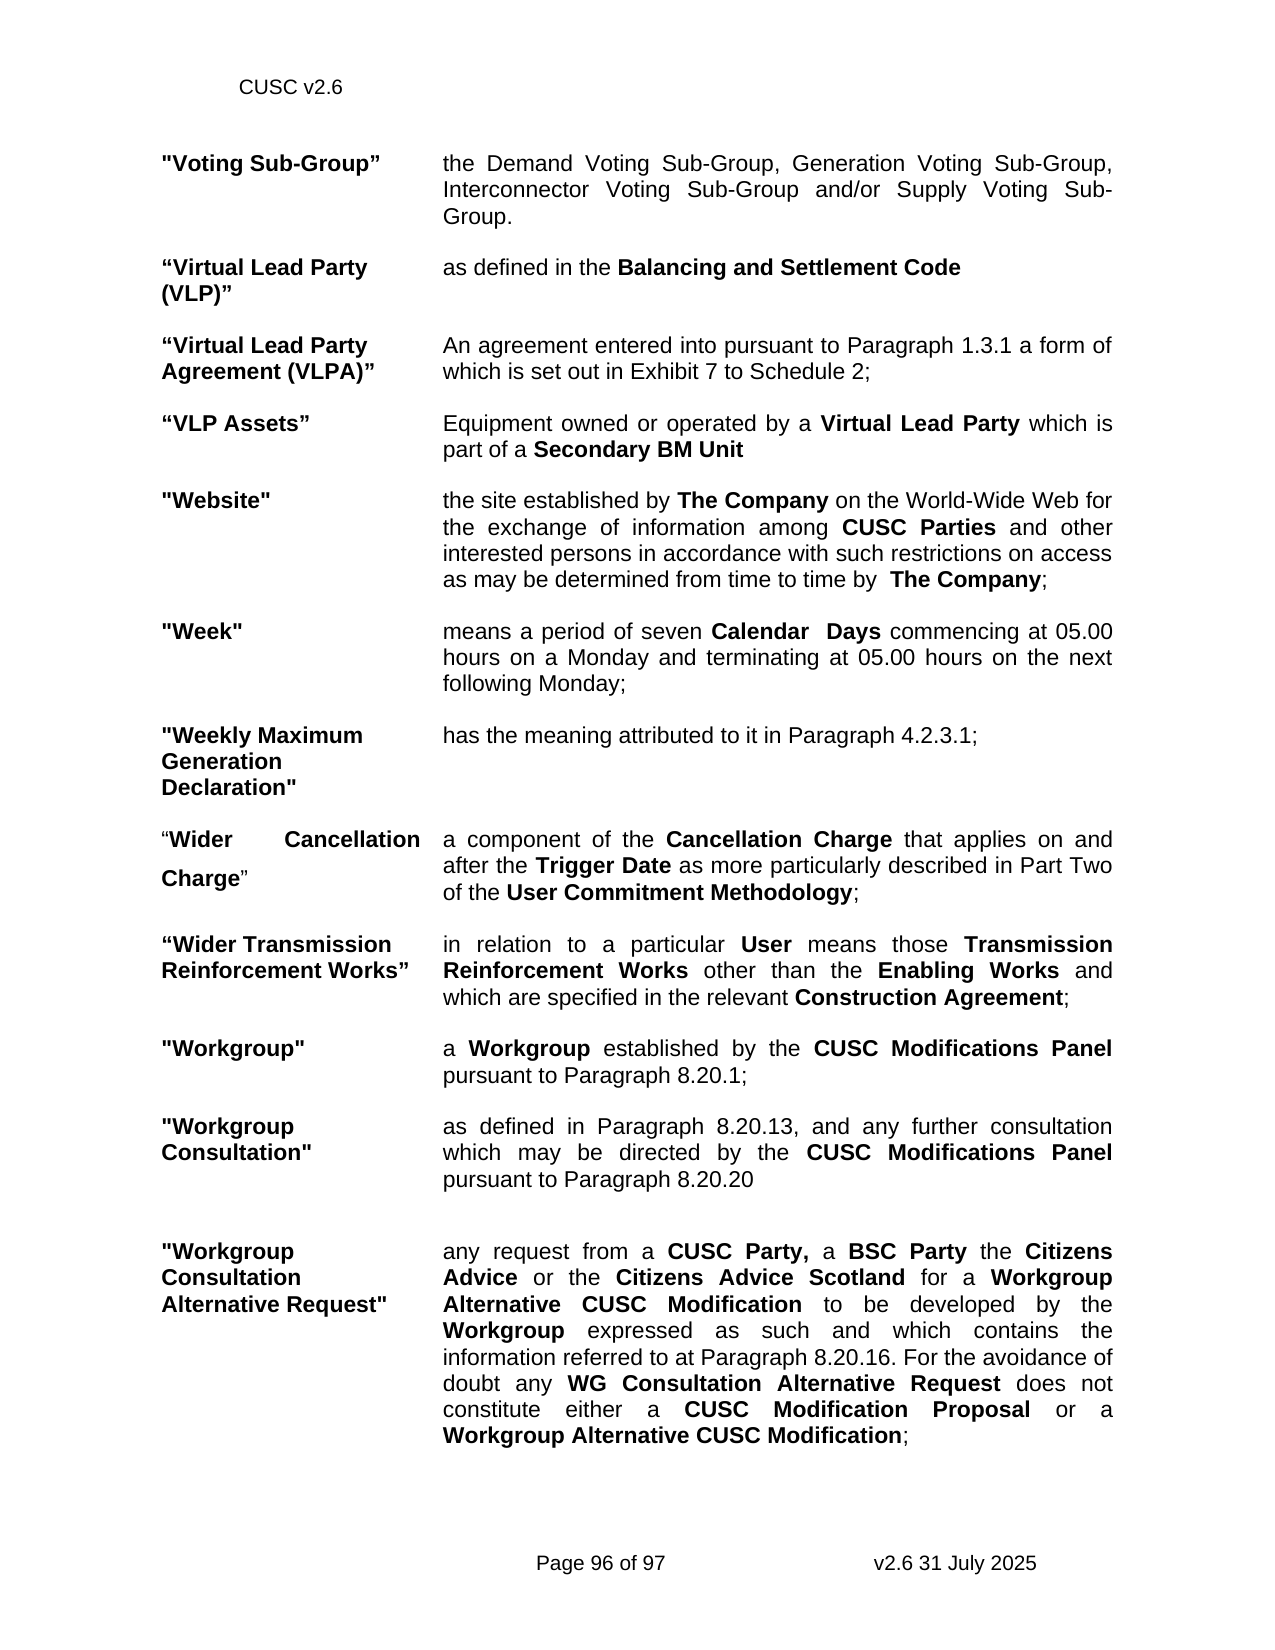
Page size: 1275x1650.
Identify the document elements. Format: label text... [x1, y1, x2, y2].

table_cell “Virtual Lead Party Agreement (VLPA)” [150, 332, 431, 409]
table_cell has the meaning attributed to it in Paragraph 4.2.3.1; [431, 722, 1124, 826]
table_cell "Week" [150, 618, 431, 722]
table_cell “Wider Cancellation Charge” [150, 826, 431, 931]
table_cell means a period of seven Calendar Days commencing at 05.00 hours on a Monday and terminating at 05.00 hours on the next following Monday; [431, 618, 1124, 722]
table_cell "Website" [150, 487, 431, 618]
table_cell "Workgroup" [150, 1035, 431, 1113]
table_cell "Voting Sub-Group” [150, 150, 431, 254]
table_cell “Virtual Lead Party (VLP)” [150, 254, 431, 332]
table_cell a component of the Cancellation Charge that applies on and after the Trigger Date as more particularly described in Part Two of the User Commitment Methodology; [431, 826, 1124, 931]
table_cell the Demand Voting Sub-Group, Generation Voting Sub-Group, Interconnector Voting Sub-Group and/or Supply Voting Sub-Group. [431, 150, 1124, 254]
table_cell in relation to a particular User means those Transmission Reinforcement Works other than the Enabling Works and which are specified in the relevant Construction Agreement; [431, 931, 1124, 1035]
table_cell "Workgroup Consultation" [150, 1113, 431, 1238]
table_cell a Workgroup established by the CUSC Modifications Panel pursuant to Paragraph 8.20.1; [431, 1035, 1124, 1113]
table_cell "Workgroup Consultation Alternative Request" [150, 1238, 431, 1474]
table_cell as defined in Paragraph 8.20.13, and any further consultation which may be directed by the CUSC Modifications Panel pursuant to Paragraph 8.20.20 [431, 1113, 1124, 1238]
table_cell “Wider Transmission Reinforcement Works” [150, 931, 431, 1035]
table_cell An agreement entered into pursuant to Paragraph 1.3.1 a form of which is set out in Exhibit 7 to Schedule 2; [431, 332, 1124, 409]
table_cell “VLP Assets” [150, 410, 431, 487]
table_cell Equipment owned or operated by a Virtual Lead Party which is part of a Secondary BM Unit [431, 410, 1124, 487]
table_cell "Weekly Maximum Generation Declaration" [150, 722, 431, 826]
table_cell the site established by The Company on the World-Wide Web for the exchange of information among CUSC Parties and other interested persons in accordance with such restrictions on access as may be determined from time to time by The Company; [431, 487, 1124, 618]
table_cell any request from a CUSC Party, a BSC Party the Citizens Advice or the Citizens Advice Scotland for a Workgroup Alternative CUSC Modification to be developed by the Workgroup expressed as such and which contains the information referred to at Paragraph 8.20.16. For the avoidance of doubt any WG Consultation Alternative Request does not constitute either a CUSC Modification Proposal or a Workgroup Alternative CUSC Modification; [431, 1238, 1124, 1474]
table_cell as defined in the Balancing and Settlement Code [431, 254, 1124, 332]
